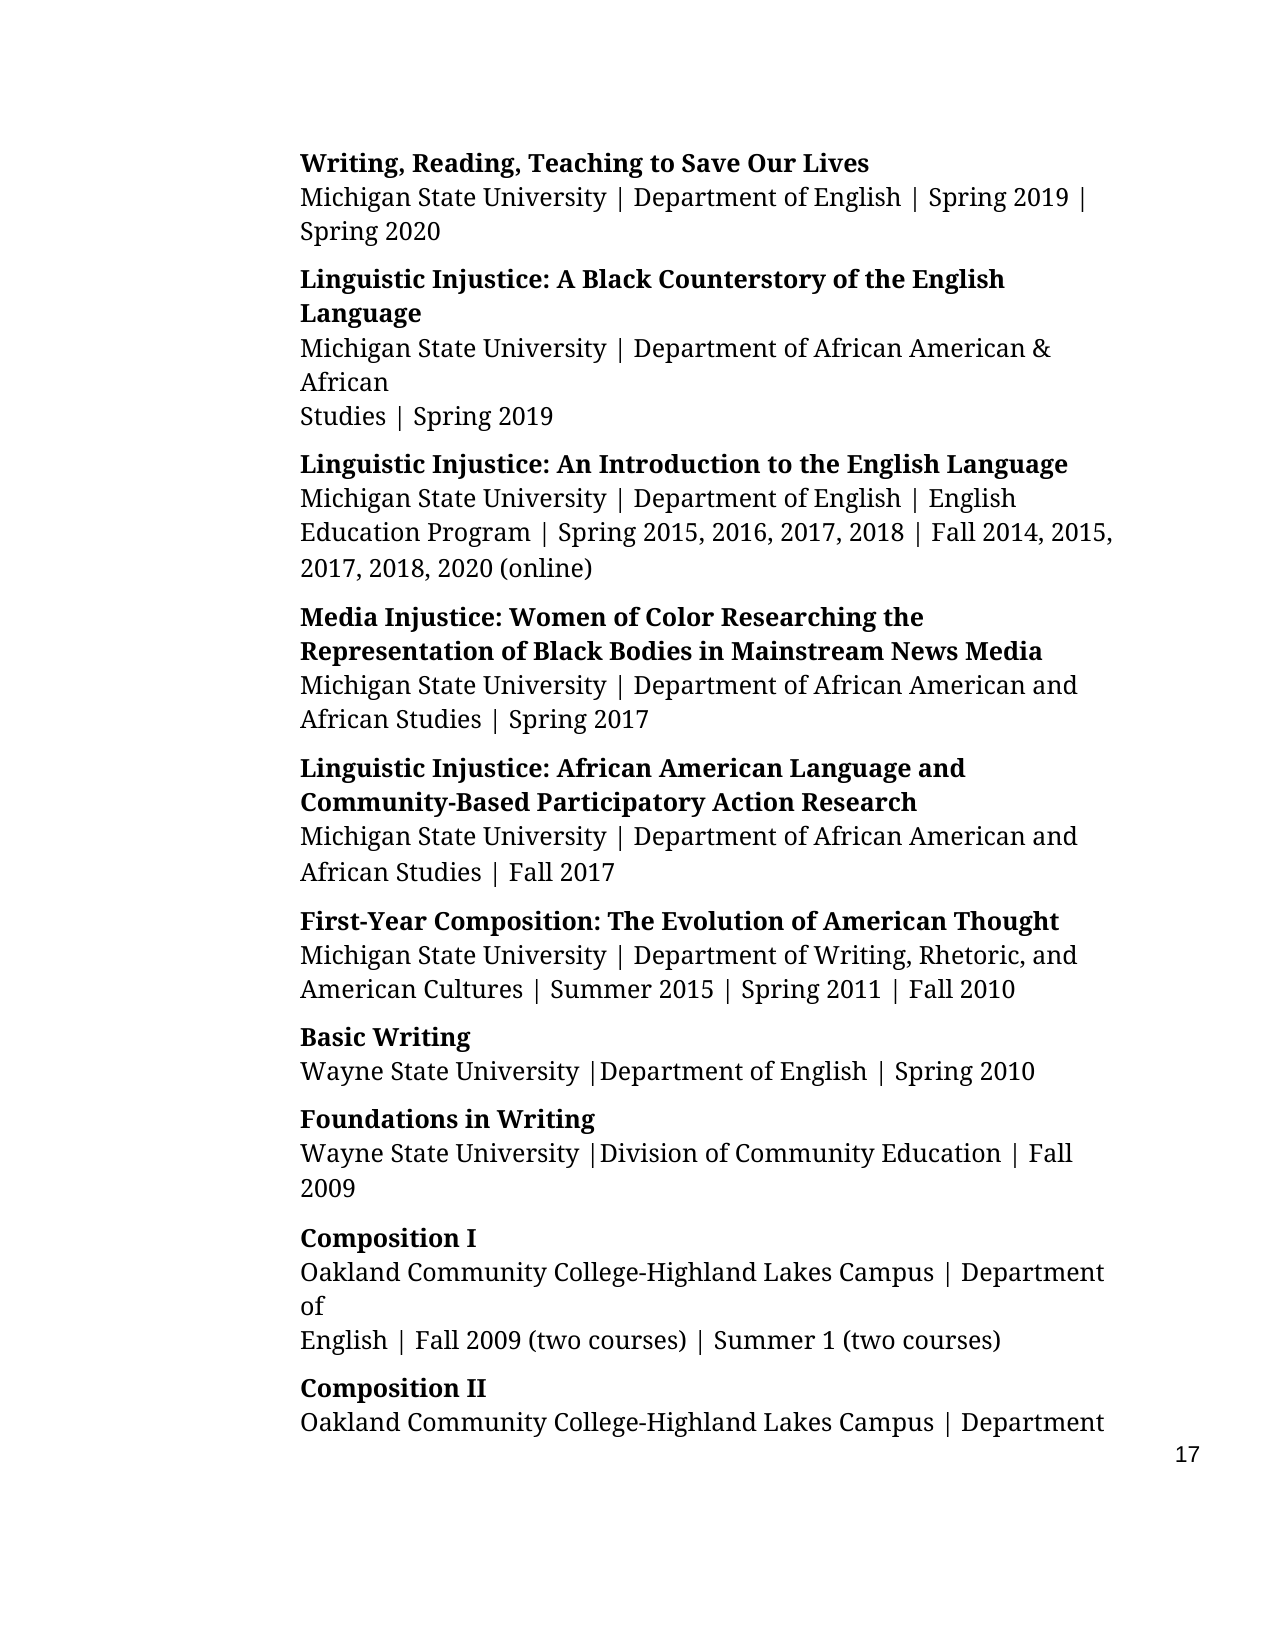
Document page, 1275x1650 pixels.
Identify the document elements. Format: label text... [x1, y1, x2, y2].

text Michigan State University | Department of African American & African [300, 330, 1125, 398]
text Linguistic Injustice: An Introduction to the English Language [300, 447, 1125, 481]
text Michigan State University | Department of English | English Education Program | Spring 2015, 2016, 2017, 2018 | Fall 2014, 2015, 2017, 2018, 2020 (online) [300, 481, 1125, 586]
text Basic Writing [300, 1020, 1125, 1054]
text First-Year Composition: The Evolution of American Thought [300, 903, 1125, 937]
text Linguistic Injustice: A Black Counterstory of the English Language [300, 262, 1125, 330]
text Foundations in Writing [300, 1102, 1125, 1136]
text Michigan State University | Department of African American and African Studies | Fall 2017 [300, 818, 1125, 889]
text Composition I [300, 1221, 1125, 1254]
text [300, 1405, 1125, 1439]
text Wayne State University |Division of Community Education | Fall 2009 [300, 1136, 1125, 1204]
text Media Injustice: Women of Color Researching the Representation of Black Bodies in Mainstream News Media [300, 600, 1125, 668]
text Writing, Reading, Teaching to Save Our Lives [300, 146, 1125, 180]
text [300, 1254, 1125, 1323]
text English | Fall 2009 (two courses) | Summer 1 (two courses) [300, 1323, 1125, 1357]
text Michigan State University | Department of English | Spring 2019 | Spring 2020 [300, 180, 1125, 248]
text Linguistic Injustice: African American Language and Community-Based Participatory Action Research [300, 750, 1125, 818]
text Studies | Spring 2019 [300, 398, 1125, 432]
text Michigan State University | Department of African American and African Studies | Spring 2017 [300, 668, 1125, 736]
text Wayne State University |Department of English | Spring 2010 [300, 1054, 1125, 1088]
text Composition II [300, 1371, 1125, 1405]
text Michigan State University | Department of Writing, Rhetoric, and American Cultures | Summer 2015 | Spring 2011 | Fall 2010 [300, 937, 1125, 1006]
